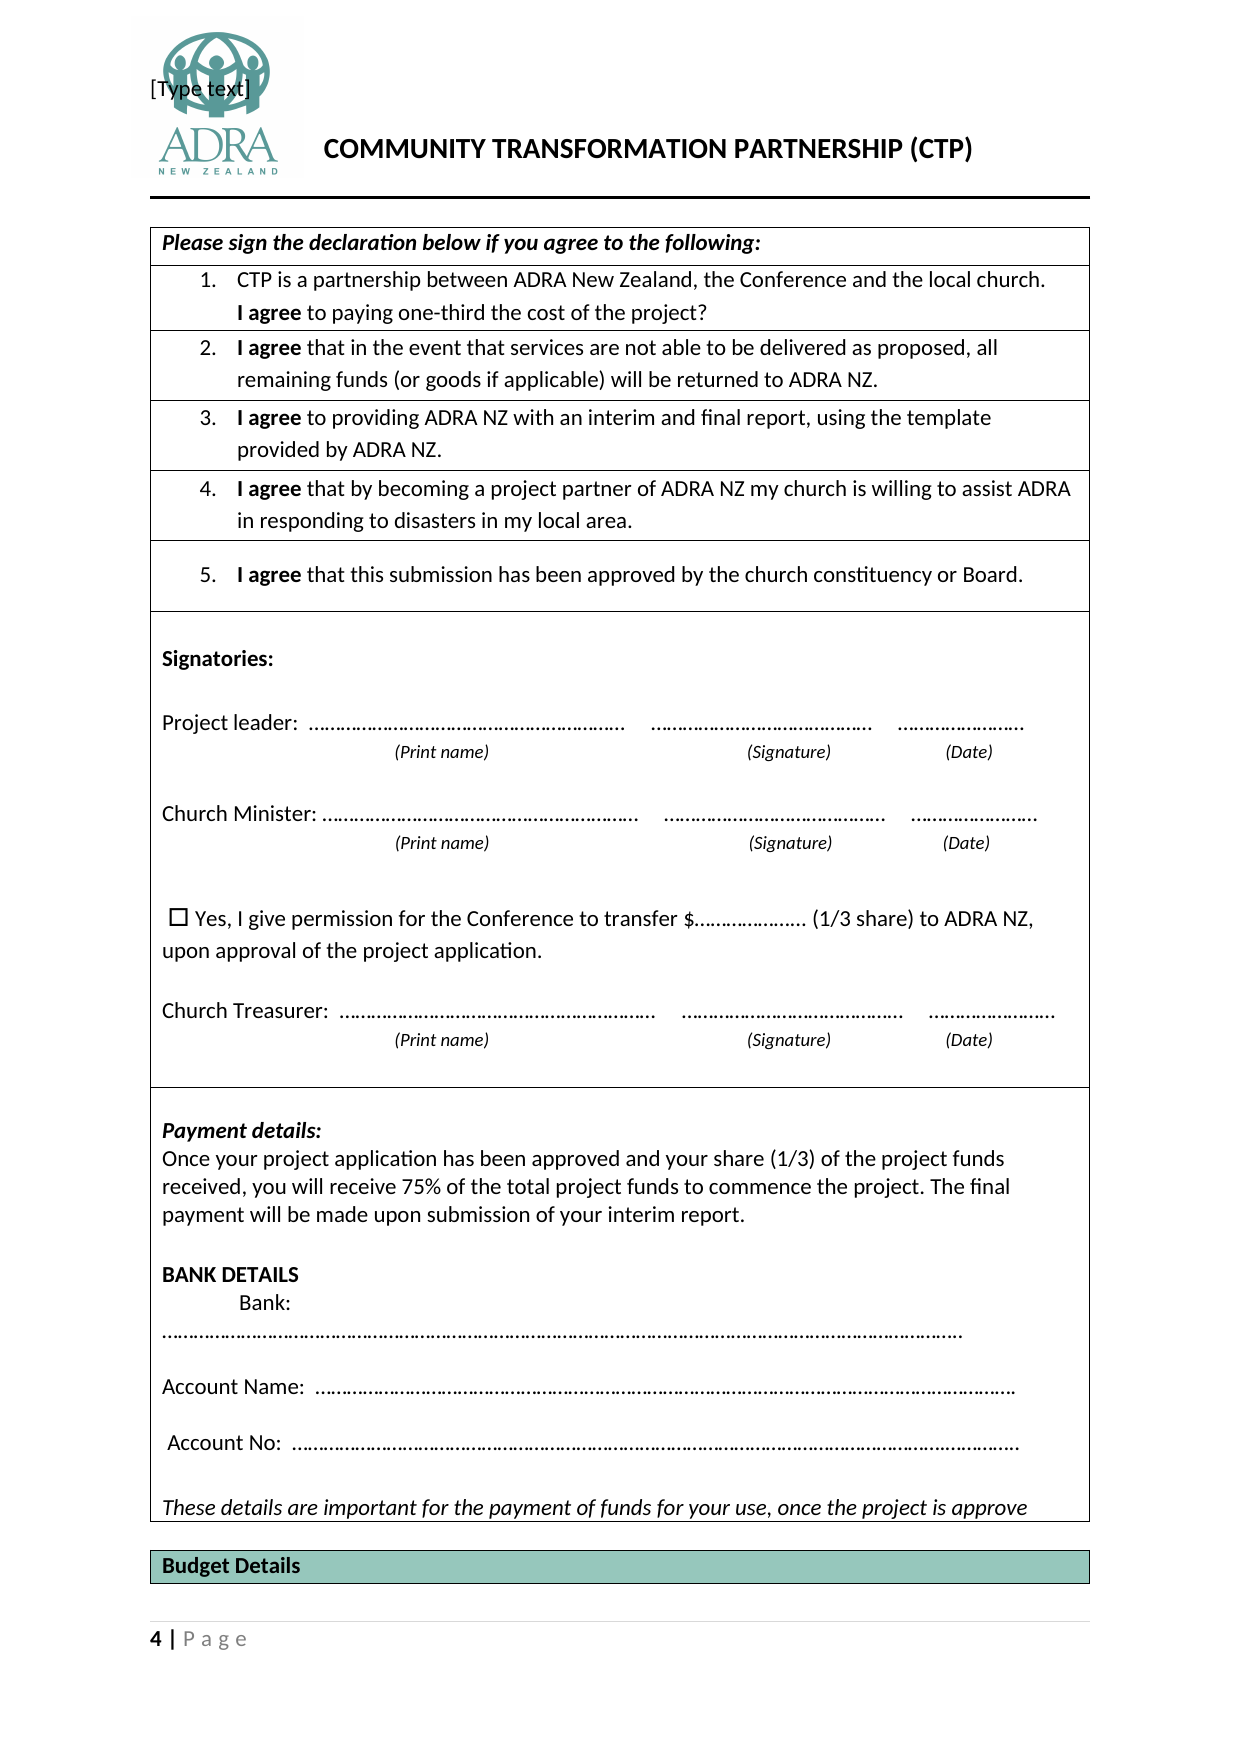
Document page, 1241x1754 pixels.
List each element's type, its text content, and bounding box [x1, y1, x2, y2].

table_cell Please sign the declaration below if you agree to the following: [151, 228, 1089, 264]
table_header Budget Details [151, 1551, 1089, 1583]
table_cell Signatories: Project leader: …………………………………………………… …………………………………… …………………… (Print name) (Signature) (Date) Church Minister: …………………………………………………… …………………………………… …………………… (Print name) (Signature) (Date) □ Yes, I give permission for the Conference to transfer $………………... (1/3 share) to ADRA NZ, upon approval of the project application. Church Treasurer: …………………………………………………… …………………………………… …………………… (Print name) (Signature) (Date) [151, 612, 1089, 1087]
table_cell I agree that by becoming a project partner of ADRA NZ my church is willing to assist ADRA in responding to disasters in my local area. [151, 471, 1089, 540]
table_cell I agree that in the event that services are not able to be delivered as proposed, all remaining funds (or goods if applicable) will be returned to ADRA NZ. [151, 331, 1089, 400]
table_cell Payment details: Once your project application has been approved and your share (1/3) of the project funds received, you will receive 75% of the total project funds to commence the project. The final payment will be made upon submission of your interim report. BANK DETAILS Bank:…………………………………………………………………………………………………………………………………….. Account Name: ……………………………………………………………………………………………………………………. Account No: …………………………………………………………………………………………………………….………….. These details are important for the payment of funds for your use, once the project is approve [151, 1088, 1089, 1521]
table_cell I agree that this submission has been approved by the church constituency or Board. [151, 541, 1089, 611]
picture [131, 16, 304, 178]
table_cell I agree to providing ADRA NZ with an interim and final report, using the template provided by ADRA NZ. [151, 401, 1089, 470]
table_cell CTP is a partnership between ADRA New Zealand, the Conference and the local church. I agree to paying one-third the cost of the project? [151, 266, 1089, 330]
